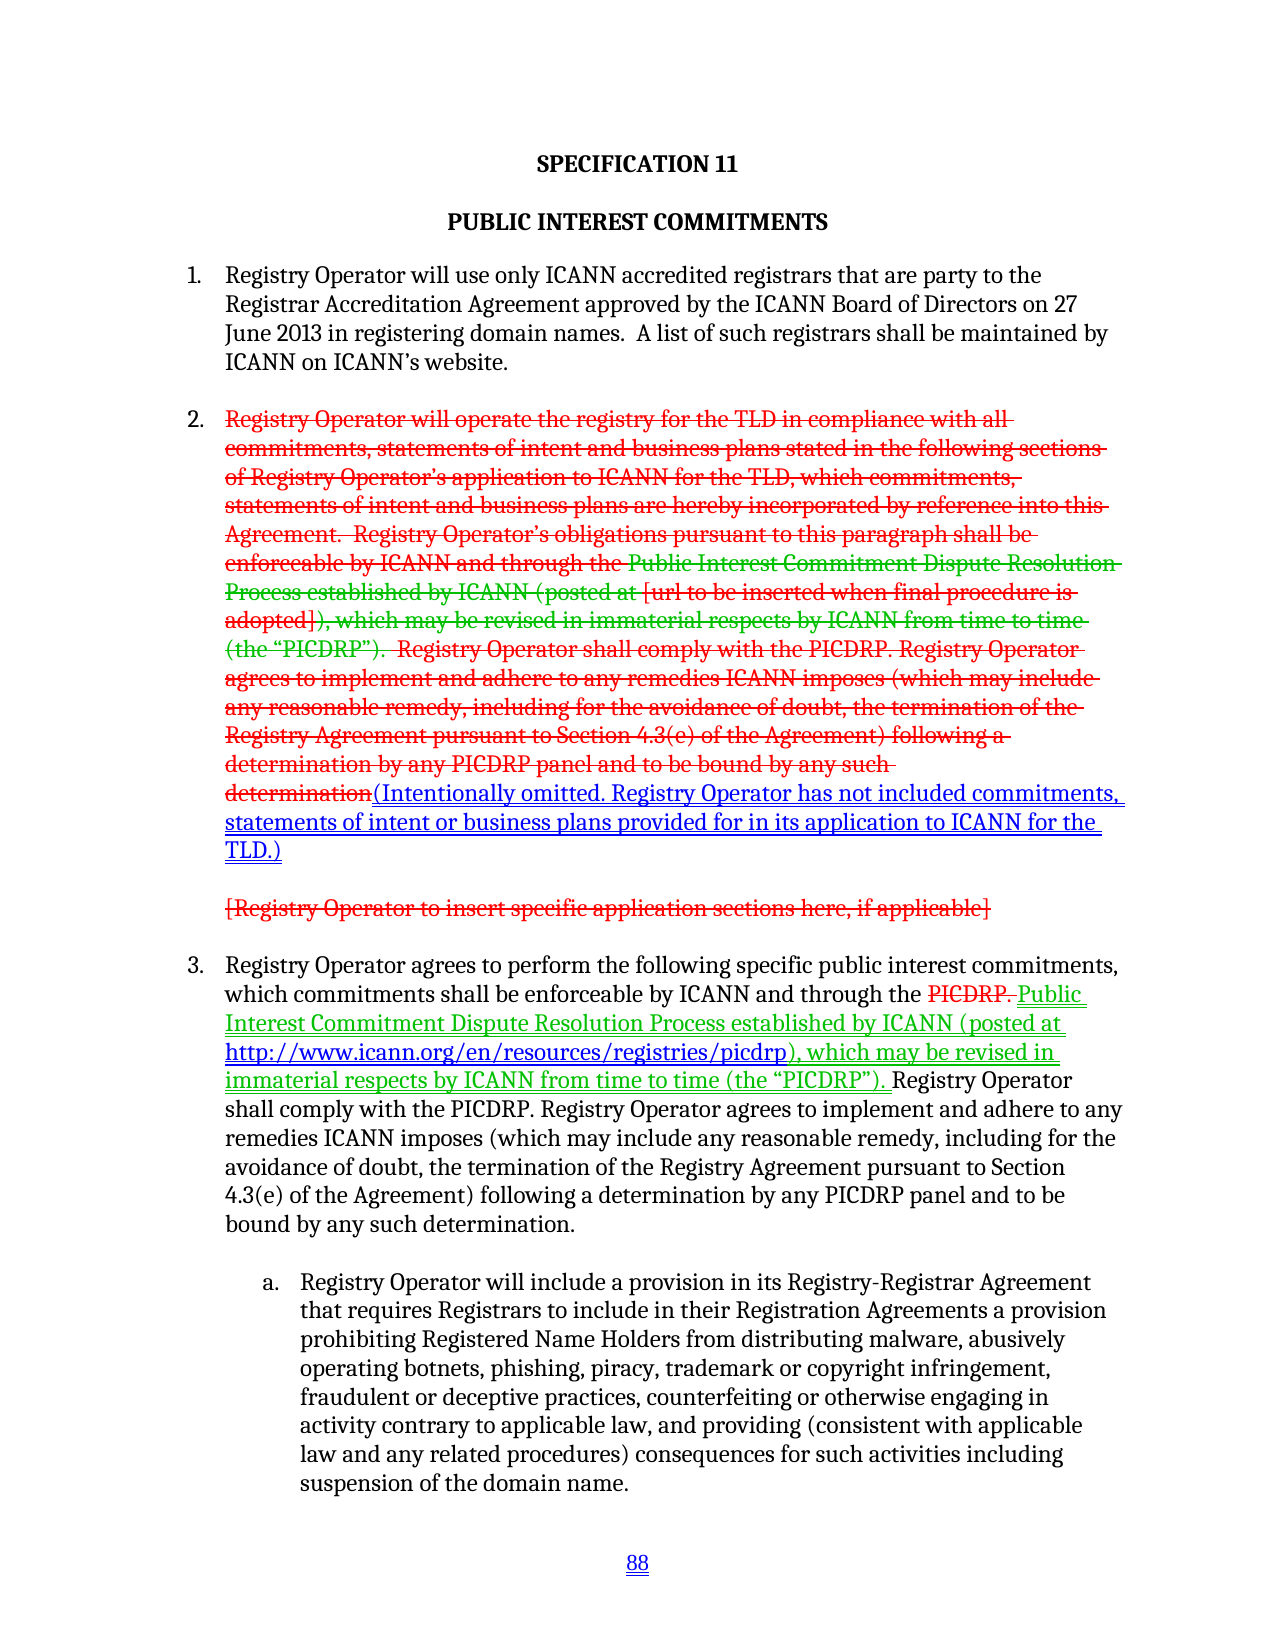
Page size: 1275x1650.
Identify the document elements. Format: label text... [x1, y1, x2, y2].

list Registry Operator will use only ICANN accredited registrars that are party to the Registrar Accreditation Agreement approved by the ICANN Board of Directors on 27 June 2013 in registering domain names. A list of such registrars shall be maintained by ICANN on ICANN’s website. [187, 261, 1125, 376]
text PUBLIC INTEREST COMMITMENTS [150, 150, 1125, 236]
list Registry Operator agrees to perform the following specific public interest commitments, which commitments shall be enforceable by ICANN and through the PICDRP. Public Interest Commitment Dispute Resolution Process established by ICANN (posted at http://www.icann.org/en/resources/registries/picdrp), which may be revised in immaterial respects by ICANN from time to time (the “PICDRP”). Registry Operator shall comply with the PICDRP. Registry Operator agrees to implement and adhere to any remedies ICANN imposes (which may include any reasonable remedy, including for the avoidance of doubt, the termination of the Registry Agreement pursuant to Section 4.3(e) of the Agreement) following a determination by any PICDRP panel and to be bound by any such determination. [187, 951, 1125, 1239]
list [Registry Operator to insert specific application sections here, if applicable] [225, 894, 1125, 922]
list Registry Operator will operate the registry for the TLD in compliance with all commitments, statements of intent and business plans stated in the following sections of Registry Operator’s application to ICANN for the TLD, which commitments, statements of intent and business plans are hereby incorporated by reference into this Agreement. Registry Operator’s obligations pursuant to this paragraph shall be enforceable by ICANN and through the Public Interest Commitment Dispute Resolution Process established by ICANN (posted at [url to be inserted when final procedure is adopted]), which may be revised in immaterial respects by ICANN from time to time (the “PICDRP”). Registry Operator shall comply with the PICDRP. Registry Operator agrees to implement and adhere to any remedies ICANN imposes (which may include any reasonable remedy, including for the avoidance of doubt, the termination of the Registry Agreement pursuant to Section 4.3(e) of the Agreement) following a determination by any PICDRP panel and to be bound by any such determination(Intentionally omitted. Registry Operator has not included commitments, statements of intent or business plans provided for in its application to ICANN for the TLD.) [187, 405, 1125, 865]
list Registry Operator will include a provision in its Registry-Registrar Agreement that requires Registrars to include in their Registration Agreements a provision prohibiting Registered Name Holders from distributing malware, abusively operating botnets, phishing, piracy, trademark or copyright infringement, fraudulent or deceptive practices, counterfeiting or otherwise engaging in activity contrary to applicable law, and providing (consistent with applicable law and any related procedures) consequences for such activities including suspension of the domain name. [262, 1267, 1125, 1497]
